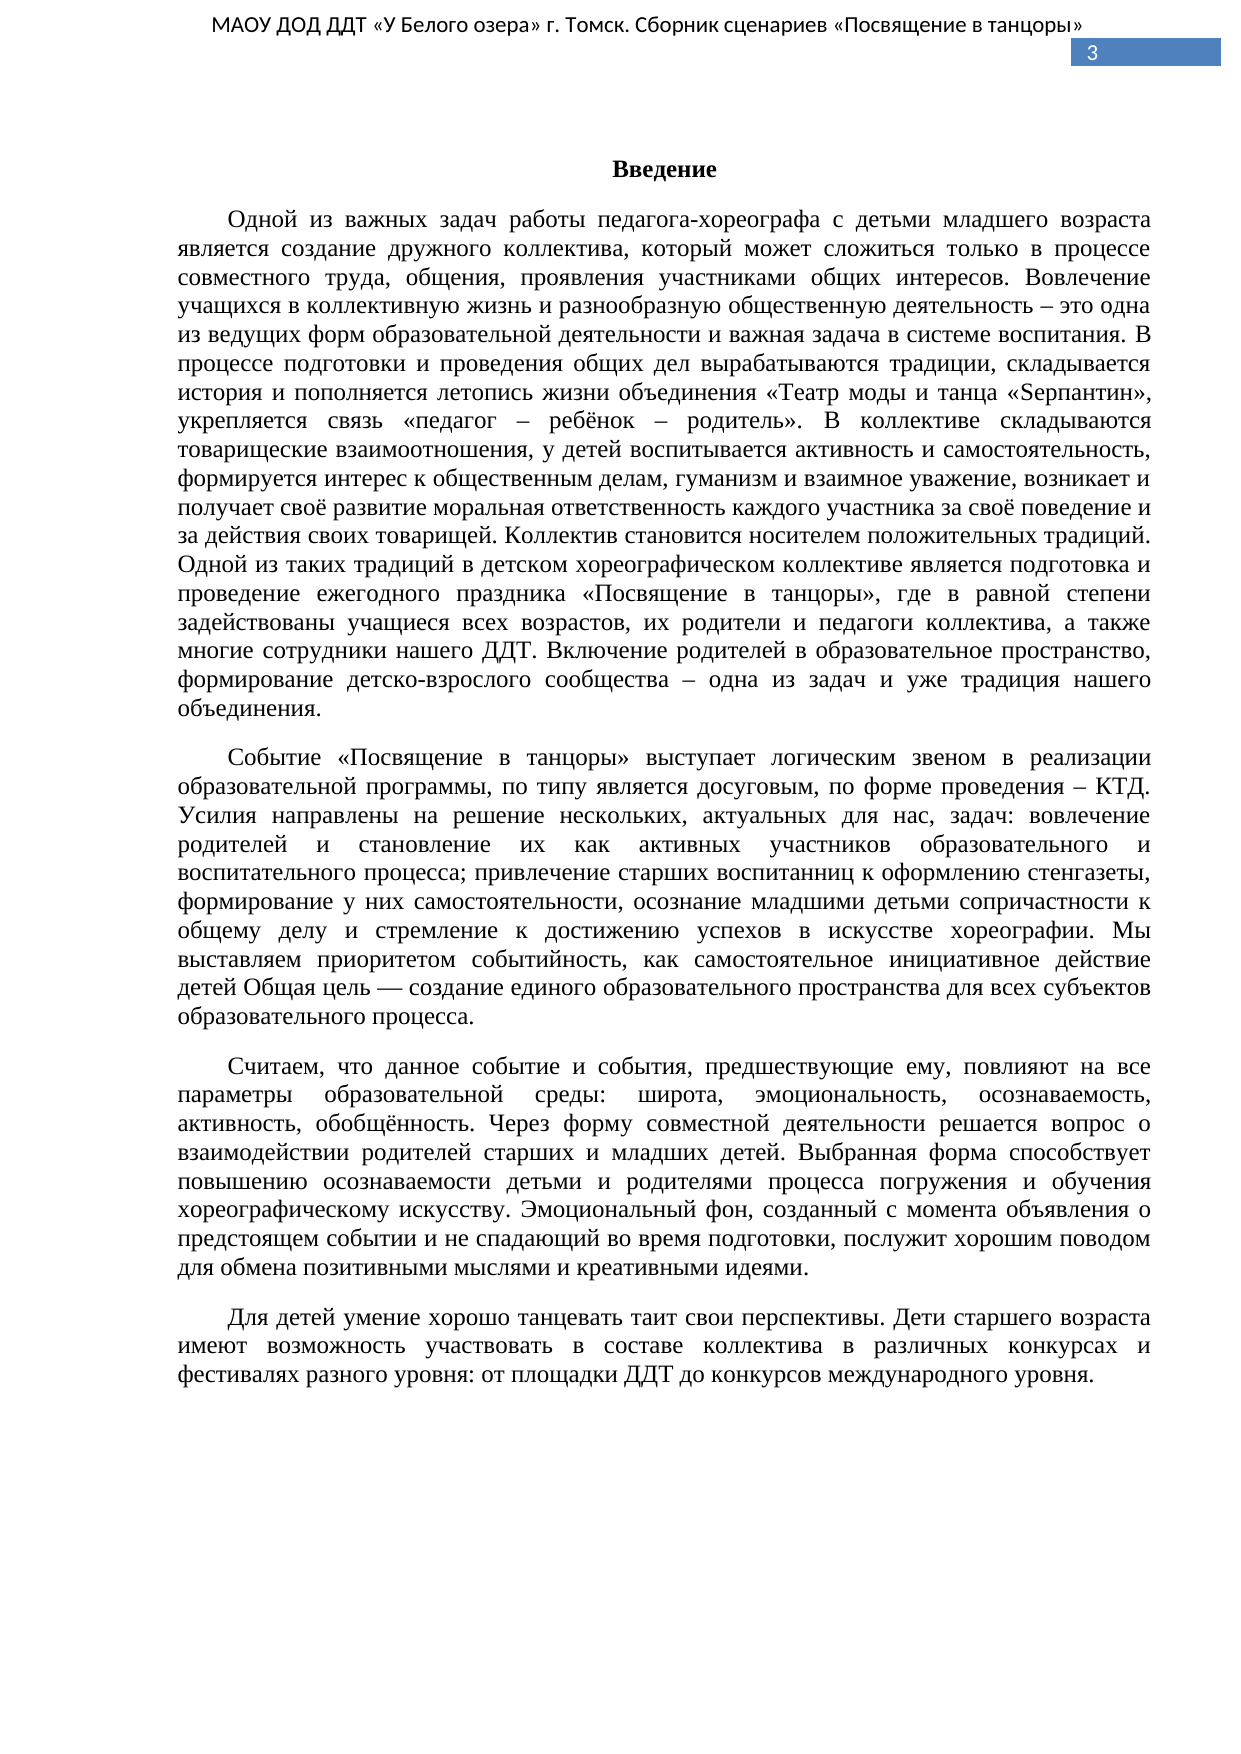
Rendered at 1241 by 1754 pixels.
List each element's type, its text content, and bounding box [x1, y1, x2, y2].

text Введение [177, 154, 1152, 183]
text Событие «Посвящение в танцоры» выступает логическим звеном в реализации образовательной программы, по типу является досуговым, по форме проведения – КТД. Усилия направлены на решение нескольких, актуальных для нас, задач: вовлечение родителей и становление их как активных участников образовательного и воспитательного процесса; привлечение старших воспитанниц к оформлению стенгазеты, формирование у них самостоятельности, осознание младшими детьми сопричастности к общему делу и стремление к достижению успехов в искусстве хореографии. Мы выставляем приоритетом событийность, как самостоятельное инициативное действие детей Общая цель — создание единого образовательного пространства для всех субъектов образовательного процесса. [177, 742, 1152, 1030]
text Одной из важных задач работы педагога-хореографа с детьми младшего возраста является создание дружного коллектива, который может сложиться только в процессе совместного труда, общения, проявления участниками общих интересов. Вовлечение учащихся в коллективную жизнь и разнообразную общественную деятельность – это одна из ведущих форм образовательной деятельности и важная задача в системе воспитания. В процессе подготовки и проведения общих дел вырабатываются традиции, складывается история и пополняется летопись жизни объединения «Театр моды и танца «Sерпантин», укрепляется связь «педагог – ребёнок – родитель». В коллективе складываются товарищеские взаимоотношения, у детей воспитывается активность и самостоятельность, формируется интерес к общественным делам, гуманизм и взаимное уважение, возникает и получает своё развитие моральная ответственность каждого участника за своё поведение и за действия своих товарищей. Коллектив становится носителем положительных традиций. Одной из таких традиций в детском хореографическом коллективе является подготовка и проведение ежегодного праздника «Посвящение в танцоры», где в равной степени задействованы учащиеся всех возрастов, их родители и педагоги коллектива, а также многие сотрудники нашего ДДТ. Включение родителей в образовательное пространство, формирование детско-взрослого сообщества – одна из задач и уже традиция нашего объединения. [177, 204, 1152, 722]
text Считаем, что данное событие и события, предшествующие ему, повлияют на все параметры образовательной среды: широта, эмоциональность, осознаваемость, активность, обобщённость. Через форму совместной деятельности решается вопрос о взаимодействии родителей старших и младших детей. Выбранная форма способствует повышению осознаваемости детьми и родителями процесса погружения и обучения хореографическому искусству. Эмоциональный фон, созданный с момента объявления о предстоящем событии и не спадающий во время подготовки, послужит хорошим поводом для обмена позитивными мыслями и креативными идеями. [177, 1051, 1152, 1281]
text Для детей умение хорошо танцевать таит свои перспективы. Дети старшего возраста имеют возможность участвовать в составе коллектива в различных конкурсах и фестивалях разного уровня: от площадки ДДТ до конкурсов международного уровня. [177, 1302, 1152, 1388]
